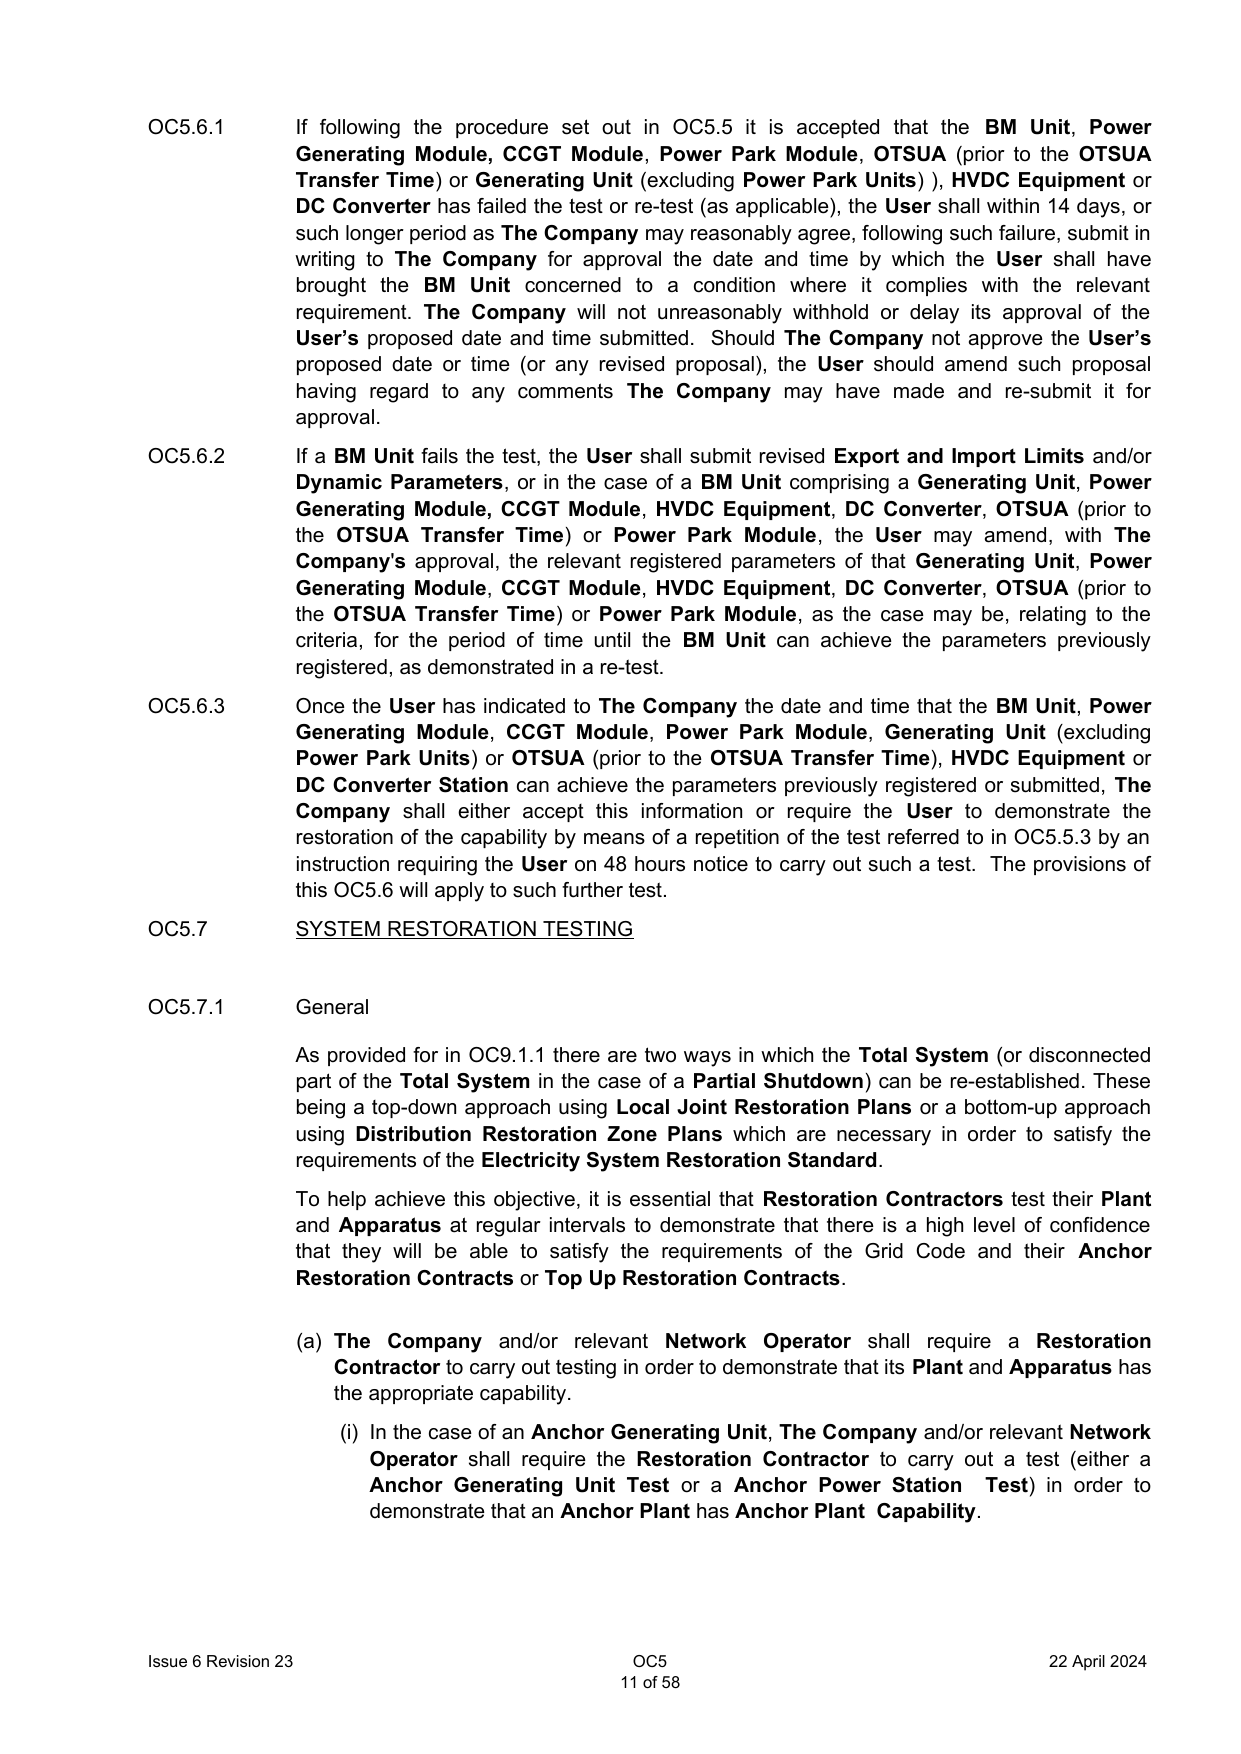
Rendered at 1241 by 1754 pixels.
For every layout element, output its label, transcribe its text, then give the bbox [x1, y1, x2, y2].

list The Company and/or relevant Network Operator shall require a Restoration Contractor to carry out testing in order to demonstrate that its Plant and Apparatus has the appropriate capability. [296, 1328, 1152, 1405]
text OC5.6.3 Once the User has indicated to The Company the date and time that the BM Unit, Power Generating Module, CCGT Module, Power Park Module, Generating Unit (excluding Power Park Units) or OTSUA (prior to the OTSUA Transfer Time), HVDC Equipment or DC Converter Station can achieve the parameters previously registered or submitted, The Company shall either accept this information or require the User to demonstrate the restoration of the capability by means of a repetition of the test referred to in OC5.5.3 by an instruction requiring the User on 48 hours notice to carry out such a test. The provisions of this OC5.6 will apply to such further test. [148, 693, 1152, 902]
list In the case of an Anchor Generating Unit, The Company and/or relevant Network Operator shall require the Restoration Contractor to carry out a test (either a Anchor Generating Unit Test or a Anchor Power Station Test) in order to demonstrate that an Anchor Plant has Anchor Plant Capability. [340, 1420, 1152, 1523]
text OC5.7.1 General [148, 994, 1152, 1018]
text OC5.7 SYSTEM RESTORATION TESTING [148, 917, 1152, 941]
text To help achieve this objective, it is essential that Restoration Contractors test their Plant and Apparatus at regular intervals to demonstrate that there is a high level of confidence that they will be able to satisfy the requirements of the Grid Code and their Anchor Restoration Contracts or Top Up Restoration Contracts. [148, 1187, 1152, 1290]
text As provided for in OC9.1.1 there are two ways in which the Total System (or disconnected part of the Total System in the case of a Partial Shutdown) can be re-established. These being a top-down approach using Local Joint Restoration Plans or a bottom-up approach using Distribution Restoration Zone Plans which are necessary in order to satisfy the requirements of the Electricity System Restoration Standard. [295, 1042, 1152, 1172]
text OC5.6.2 If a BM Unit fails the test, the User shall submit revised Export and Import Limits and/or Dynamic Parameters, or in the case of a BM Unit comprising a Generating Unit, Power Generating Module, CCGT Module, HVDC Equipment, DC Converter, OTSUA (prior to the OTSUA Transfer Time) or Power Park Module, the User may amend, with The Company's approval, the relevant registered parameters of that Generating Unit, Power Generating Module, CCGT Module, HVDC Equipment, DC Converter, OTSUA (prior to the OTSUA Transfer Time) or Power Park Module, as the case may be, relating to the criteria, for the period of time until the BM Unit can achieve the parameters previously registered, as demonstrated in a re-test. [148, 444, 1152, 678]
text OC5.6.1 If following the procedure set out in OC5.5 it is accepted that the BM Unit, Power Generating Module, CCGT Module, Power Park Module, OTSUA (prior to the OTSUA Transfer Time) or Generating Unit (excluding Power Park Units) ), HVDC Equipment or DC Converter has failed the test or re-test (as applicable), the User shall within 14 days, or such longer period as The Company may reasonably agree, following such failure, submit in writing to The Company for approval the date and time by which the User shall have brought the BM Unit concerned to a condition where it complies with the relevant requirement. The Company will not unreasonably withhold or delay its approval of the User’s proposed date and time submitted. Should The Company not approve the User’s proposed date or time (or any revised proposal), the User should amend such proposal having regard to any comments The Company may have made and re-submit it for approval. [148, 115, 1152, 429]
